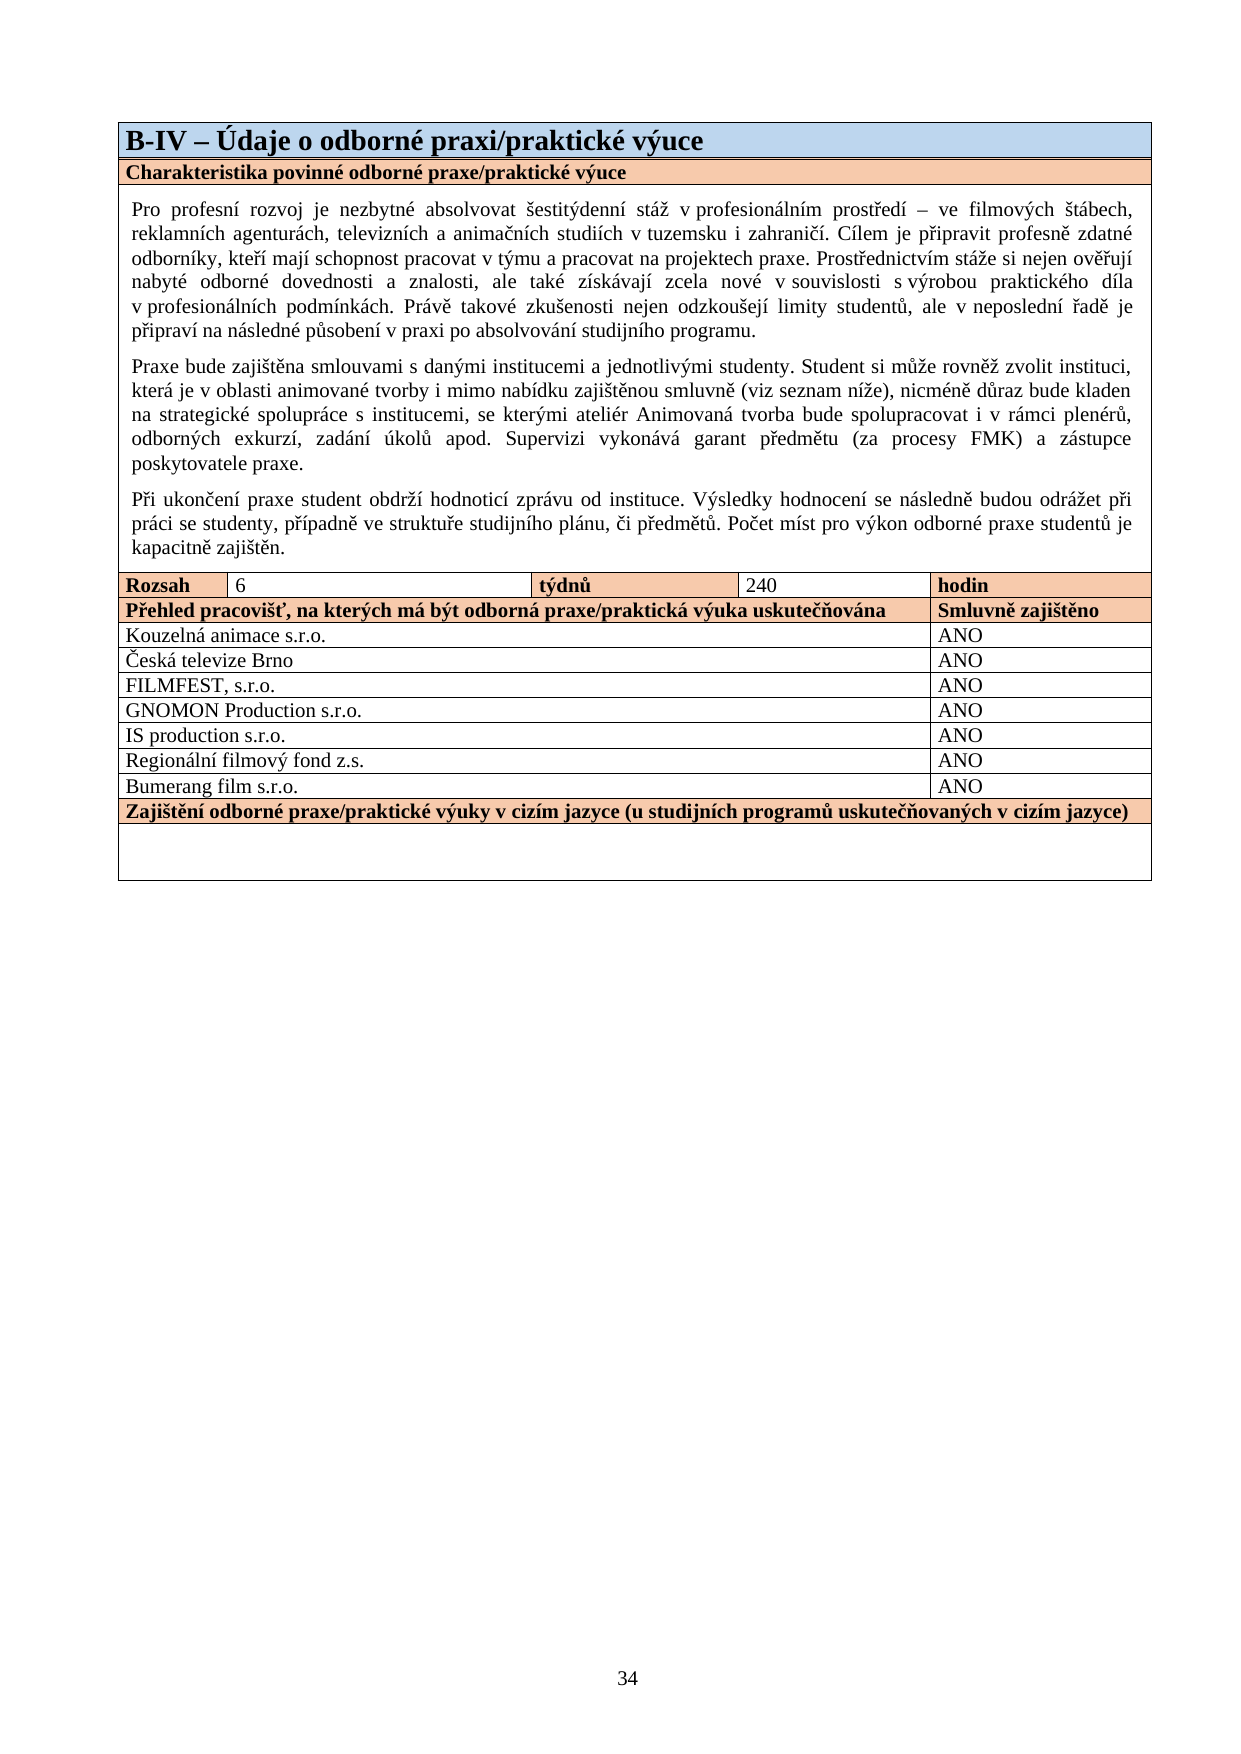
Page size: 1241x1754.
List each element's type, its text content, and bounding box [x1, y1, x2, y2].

table_cell Charakteristika povinné odborné praxe/praktické výuce [119, 160, 1151, 184]
table_cell Přehled pracovišť, na kterých má být odborná praxe/praktická výuka uskutečňována [119, 598, 930, 622]
table_cell Smluvně zajištěno [931, 598, 1151, 622]
table_cell IS production s.r.o. [119, 723, 930, 747]
table_header B-IV – Údaje o odborné praxi/praktické výuce [119, 123, 1151, 157]
table_cell 6 [228, 573, 531, 597]
table_cell ANO [931, 673, 1151, 697]
table_cell ANO [931, 623, 1151, 647]
table_cell Kouzelná animace s.r.o. [119, 623, 930, 647]
table_cell Zajištění odborné praxe/praktické výuky v cizím jazyce (u studijních programů uskutečňovaných v cizím jazyce) [119, 799, 1151, 823]
table_cell ANO [931, 648, 1151, 672]
table_cell ANO [931, 698, 1151, 722]
table_cell Regionální filmový fond z.s. [119, 749, 930, 772]
table_cell ANO [931, 774, 1151, 798]
table_cell Bumerang film s.r.o. [119, 774, 930, 798]
table_cell Rozsah [119, 573, 227, 597]
table_cell [119, 824, 1151, 880]
table_cell FILMFEST, s.r.o. [119, 673, 930, 697]
table_cell 240 [739, 573, 930, 597]
table_cell GNOMON Production s.r.o. [119, 698, 930, 722]
table_cell hodin [931, 573, 1151, 597]
table_cell Česká televize Brno [119, 648, 930, 672]
table_cell Pro profesní rozvoj je nezbytné absolvovat šestitýdenní stáž v profesionálním prostředí – ve filmových štábech, reklamních agenturách, televizních a animačních studiích v tuzemsku i zahraničí. Cílem je připravit profesně zdatné odborníky, kteří mají schopnost pracovat v týmu a pracovat na projektech praxe. Prostřednictvím stáže si nejen ověřují nabyté odborné dovednosti a znalosti, ale také získávají zcela nové v souvislosti s výrobou praktického díla v profesionálních podmínkách. Právě takové zkušenosti nejen odzkoušejí limity studentů, ale v neposlední řadě je připraví na následné působení v praxi po absolvování studijního programu. Praxe bude zajištěna smlouvami s danými institucemi a jednotlivými studenty. Student si může rovněž zvolit instituci, která je v oblasti animované tvorby i mimo nabídku zajištěnou smluvně (viz seznam níže), nicméně důraz bude kladen na strategické spolupráce s institucemi, se kterými ateliér Animovaná tvorba bude spolupracovat i v rámci plenérů, odborných exkurzí, zadání úkolů apod. Supervizi vykonává garant předmětu (za procesy FMK) a zástupce poskytovatele praxe. Při ukončení praxe student obdrží hodnoticí zprávu od instituce. Výsledky hodnocení se následně budou odrážet při práci se studenty, případně ve struktuře studijního plánu, či předmětů. Počet míst pro výkon odborné praxe studentů je kapacitně zajištěn. [119, 185, 1151, 572]
table_cell ANO [931, 723, 1151, 747]
table_cell ANO [931, 749, 1151, 772]
table_cell týdnů [532, 573, 738, 597]
